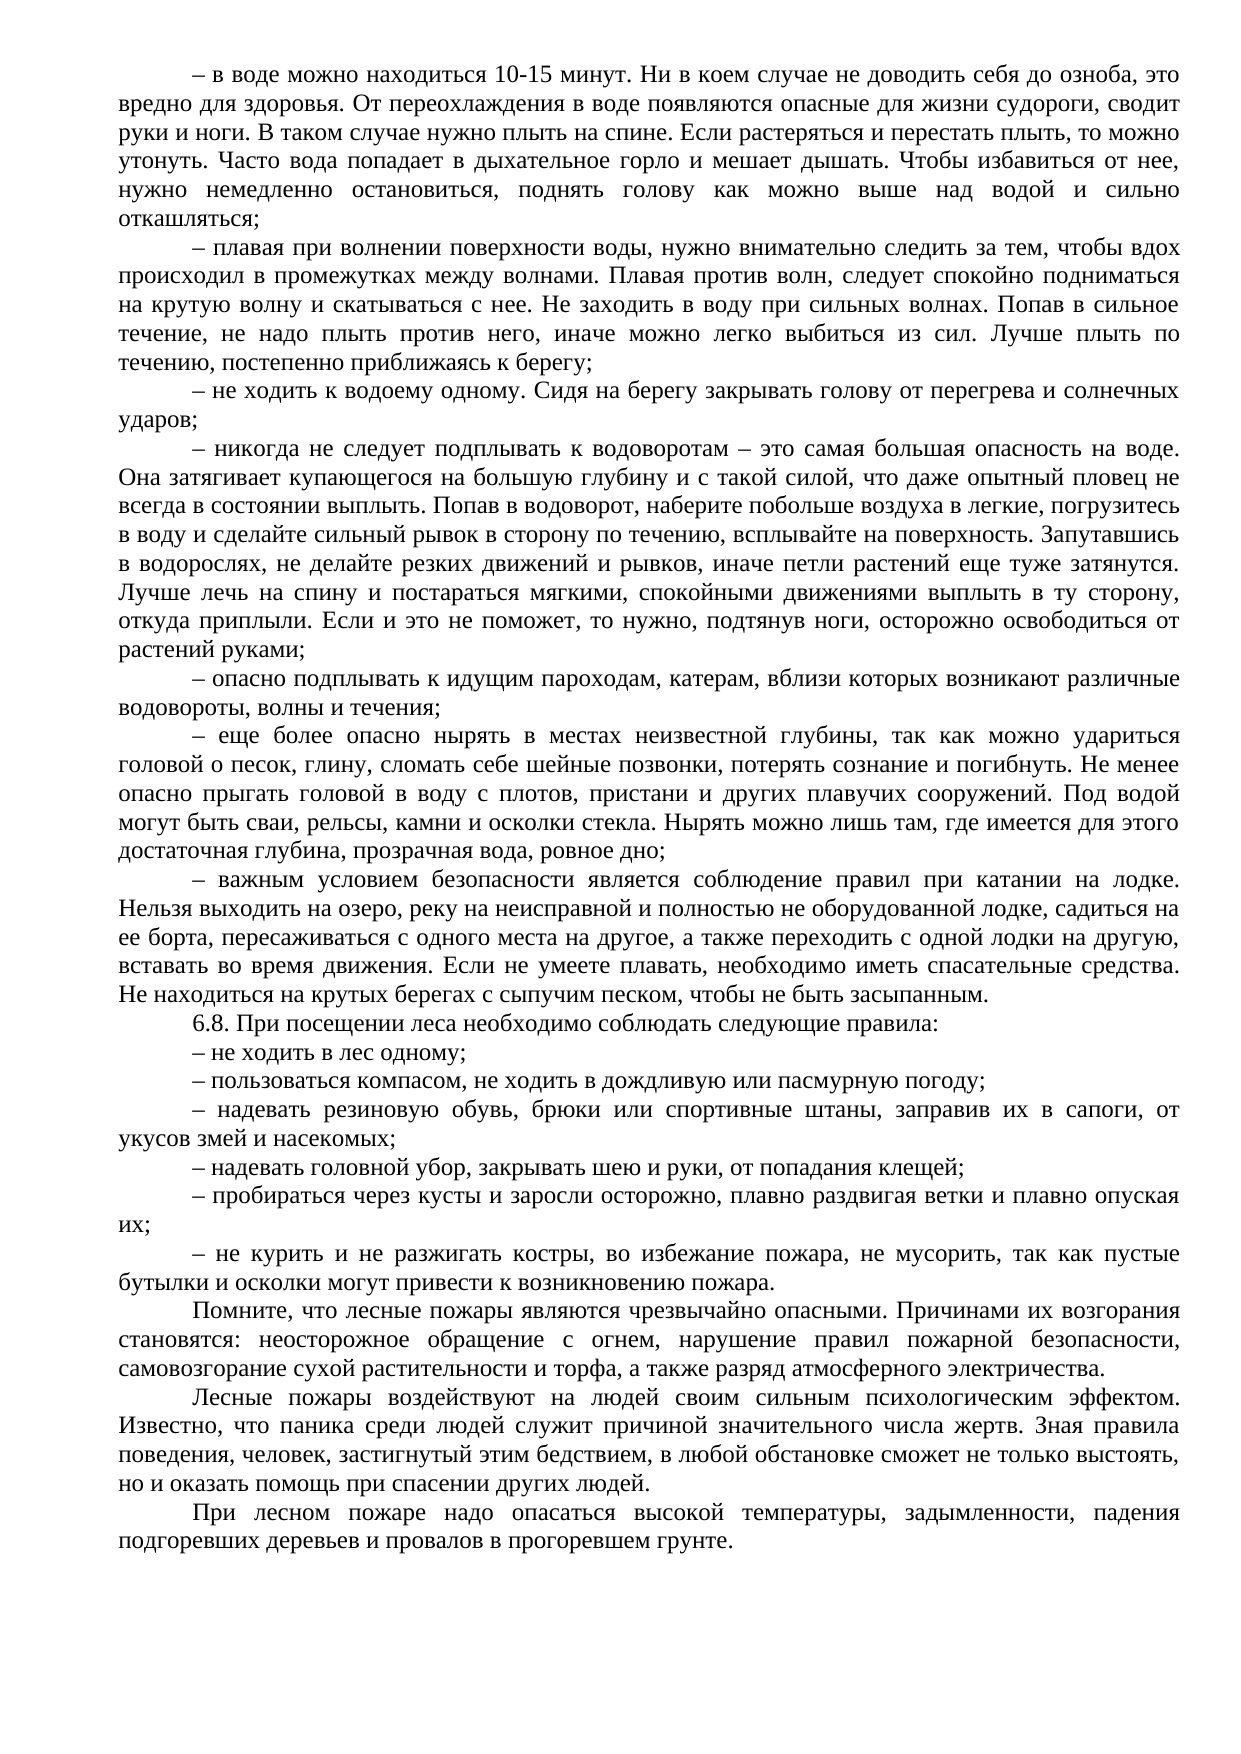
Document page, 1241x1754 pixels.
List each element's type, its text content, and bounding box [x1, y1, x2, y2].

text – никогда не следует подплывать к водоворотам – это самая большая опасность на воде. Она затягивает купающегося на большую глубину и с такой силой, что даже опытный пловец не всегда в состоянии выплыть. Попав в водоворот, наберите побольше воздуха в легкие, погрузитесь в воду и сделайте сильный рывок в сторону по течению, всплывайте на поверхность. Запутавшись в водорослях, не делайте резких движений и рывков, иначе петли растений еще туже затянутся. Лучше лечь на спину и постараться мягкими, спокойными движениями выплыть в ту сторону, откуда приплыли. Если и это не поможет, то нужно, подтянув ноги, осторожно освободиться от растений руками; [118, 433, 1181, 663]
text – плавая при волнении поверхности воды, нужно внимательно следить за тем, чтобы вдох происходил в промежутках между волнами. Плавая против волн, следует спокойно подниматься на крутую волну и скатываться с нее. Не заходить в воду при сильных волнах. Попав в сильное течение, не надо плыть против него, иначе можно легко выбиться из сил. Лучше плыть по течению, постепенно приближаясь к берегу; [118, 232, 1181, 375]
text – не ходить в лес одному; [118, 1037, 1181, 1065]
text – еще более опасно нырять в местах неизвестной глубины, так как можно удариться головой о песок, глину, сломать себе шейные позвонки, потерять сознание и погибнуть. Не менее опасно прыгать головой в воду с плотов, пристани и других плавучих сооружений. Под водой могут быть сваи, рельсы, камни и осколки стекла. Нырять можно лишь там, где имеется для этого достаточная глубина, прозрачная вода, ровное дно; [118, 720, 1181, 864]
text – важным условием безопасности является соблюдение правил при катании на лодке. Нельзя выходить на озеро, реку на неисправной и полностью не оборудованной лодке, садиться на ее борта, пересаживаться с одного места на другое, а также переходить с одной лодки на другую, вставать во время движения. Если не умеете плавать, необходимо иметь спасательные средства. Не находиться на крутых берегах с сыпучим песком, чтобы не быть засыпанным. [118, 864, 1181, 1008]
text – надевать резиновую обувь, брюки или спортивные штаны, заправив их в сапоги, от укусов змей и насекомых; [118, 1094, 1181, 1152]
text – в воде можно находиться 10-15 минут. Ни в коем случае не доводить себя до озноба, это вредно для здоровья. От переохлаждения в воде появляются опасные для жизни судороги, сводит руки и ноги. В таком случае нужно плыть на спине. Если растеряться и перестать плыть, то можно утонуть. Часто вода попадает в дыхательное горло и мешает дышать. Чтобы избавиться от нее, нужно немедленно остановиться, поднять голову как можно выше над водой и сильно откашляться; [118, 59, 1181, 232]
text Лесные пожары воздействуют на людей своим сильным психологическим эффектом. Известно, что паника среди людей служит причиной значительного числа жертв. Зная правила поведения, человек, застигнутый этим бедствием, в любой обстановке сможет не только выстоять, но и оказать помощь при спасении других людей. [118, 1382, 1181, 1497]
text При лесном пожаре надо опасаться высокой температуры, задымленности, падения подгоревших деревьев и провалов в прогоревшем грунте. [118, 1497, 1181, 1554]
text – не ходить к водоему одному. Сидя на берегу закрывать голову от перегрева и солнечных ударов; [118, 375, 1181, 433]
text 6.8. При посещении леса необходимо соблюдать следующие правила: [118, 1008, 1181, 1037]
text – пользоваться компасом, не ходить в дождливую или пасмурную погоду; [118, 1065, 1181, 1094]
text – надевать головной убор, закрывать шею и руки, от попадания клещей; [118, 1152, 1181, 1180]
text – не курить и не разжигать костры, во избежание пожара, не мусорить, так как пустые бутылки и осколки могут привести к возникновению пожара. [118, 1238, 1181, 1295]
text – пробираться через кусты и заросли осторожно, плавно раздвигая ветки и плавно опуская их; [118, 1180, 1181, 1238]
text – опасно подплывать к идущим пароходам, катерам, вблизи которых возникают различные водовороты, волны и течения; [118, 663, 1181, 720]
text Помните, что лесные пожары являются чрезвычайно опасными. Причинами их возгорания становятся: неосторожное обращение с огнем, нарушение правил пожарной безопасности, самовозгорание сухой растительности и торфа, а также разряд атмосферного электричества. [118, 1295, 1181, 1382]
